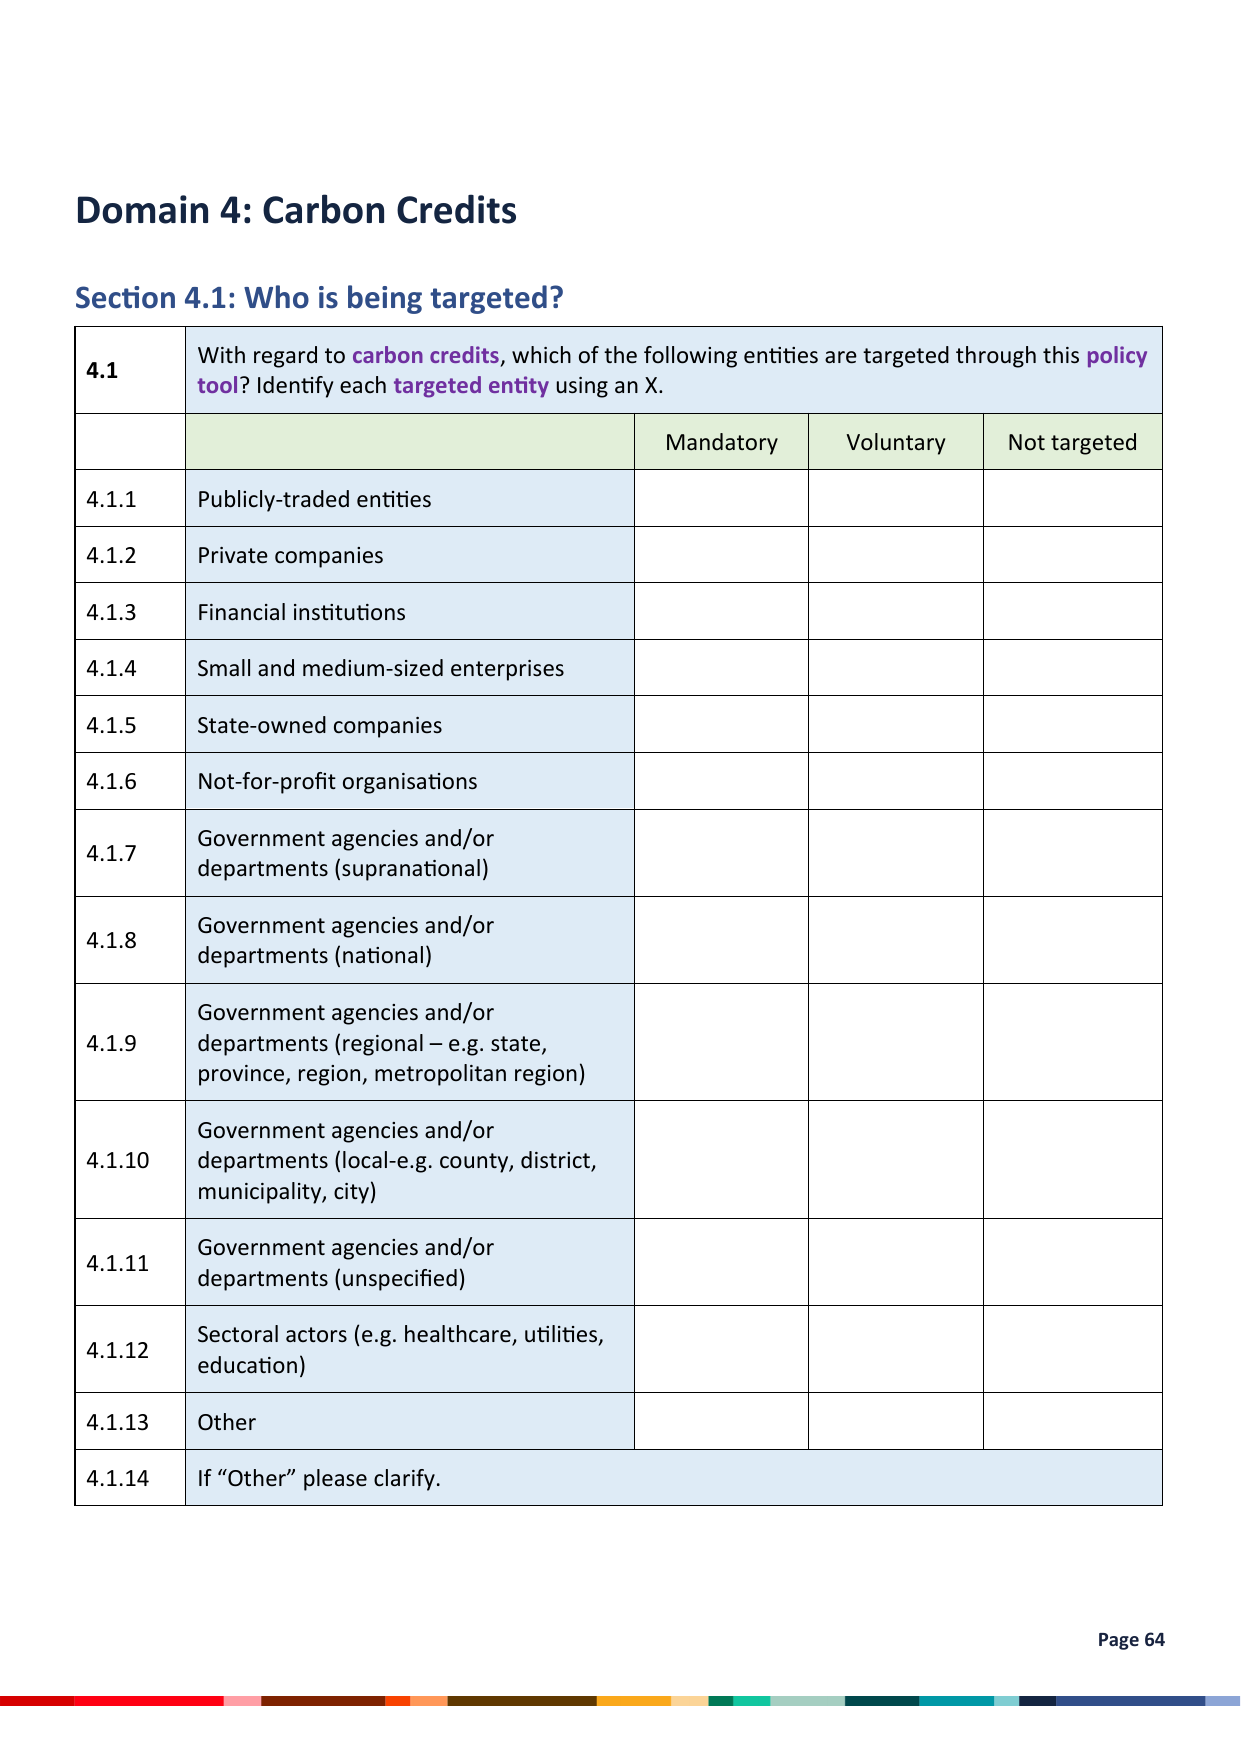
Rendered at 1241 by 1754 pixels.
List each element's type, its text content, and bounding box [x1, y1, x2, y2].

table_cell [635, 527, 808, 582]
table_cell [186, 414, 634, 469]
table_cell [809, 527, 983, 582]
subtitle Section 4.1: Who is being targeted? [75, 276, 1165, 317]
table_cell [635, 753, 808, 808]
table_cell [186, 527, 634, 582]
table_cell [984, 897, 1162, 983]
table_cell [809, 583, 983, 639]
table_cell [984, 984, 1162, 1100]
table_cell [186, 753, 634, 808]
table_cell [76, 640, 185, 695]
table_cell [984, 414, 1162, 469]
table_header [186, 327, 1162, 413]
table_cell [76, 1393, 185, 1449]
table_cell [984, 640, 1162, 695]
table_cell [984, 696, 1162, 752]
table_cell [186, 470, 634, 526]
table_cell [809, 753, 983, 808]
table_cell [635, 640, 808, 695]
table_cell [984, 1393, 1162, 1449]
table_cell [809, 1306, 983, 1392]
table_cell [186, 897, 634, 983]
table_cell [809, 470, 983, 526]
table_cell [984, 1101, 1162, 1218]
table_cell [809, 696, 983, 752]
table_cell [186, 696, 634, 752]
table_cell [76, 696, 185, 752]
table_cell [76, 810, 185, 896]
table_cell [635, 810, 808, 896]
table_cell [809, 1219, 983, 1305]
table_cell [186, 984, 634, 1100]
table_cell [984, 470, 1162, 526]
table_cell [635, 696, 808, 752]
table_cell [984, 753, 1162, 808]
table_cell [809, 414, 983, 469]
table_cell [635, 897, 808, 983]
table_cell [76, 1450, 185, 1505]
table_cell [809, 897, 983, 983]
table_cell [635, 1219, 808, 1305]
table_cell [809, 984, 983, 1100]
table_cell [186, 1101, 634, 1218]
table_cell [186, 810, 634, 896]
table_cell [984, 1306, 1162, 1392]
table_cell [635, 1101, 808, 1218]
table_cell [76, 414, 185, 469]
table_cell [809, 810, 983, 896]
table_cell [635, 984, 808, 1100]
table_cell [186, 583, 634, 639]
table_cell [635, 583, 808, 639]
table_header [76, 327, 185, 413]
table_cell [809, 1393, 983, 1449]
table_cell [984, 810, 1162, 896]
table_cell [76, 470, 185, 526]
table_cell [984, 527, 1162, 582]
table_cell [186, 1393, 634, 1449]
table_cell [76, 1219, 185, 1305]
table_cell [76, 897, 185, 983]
subtitle Domain 4: Carbon Credits [75, 183, 1165, 234]
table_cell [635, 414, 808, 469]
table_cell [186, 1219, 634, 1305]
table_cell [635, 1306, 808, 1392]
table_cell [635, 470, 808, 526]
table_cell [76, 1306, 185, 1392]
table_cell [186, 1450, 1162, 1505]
picture [0, 1696, 1241, 1706]
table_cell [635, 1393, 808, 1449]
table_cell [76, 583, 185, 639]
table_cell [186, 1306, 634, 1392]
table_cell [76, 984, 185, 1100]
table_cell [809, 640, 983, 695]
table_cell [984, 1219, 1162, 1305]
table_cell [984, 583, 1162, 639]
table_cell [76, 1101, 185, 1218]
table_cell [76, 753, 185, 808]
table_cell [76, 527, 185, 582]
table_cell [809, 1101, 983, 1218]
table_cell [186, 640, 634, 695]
